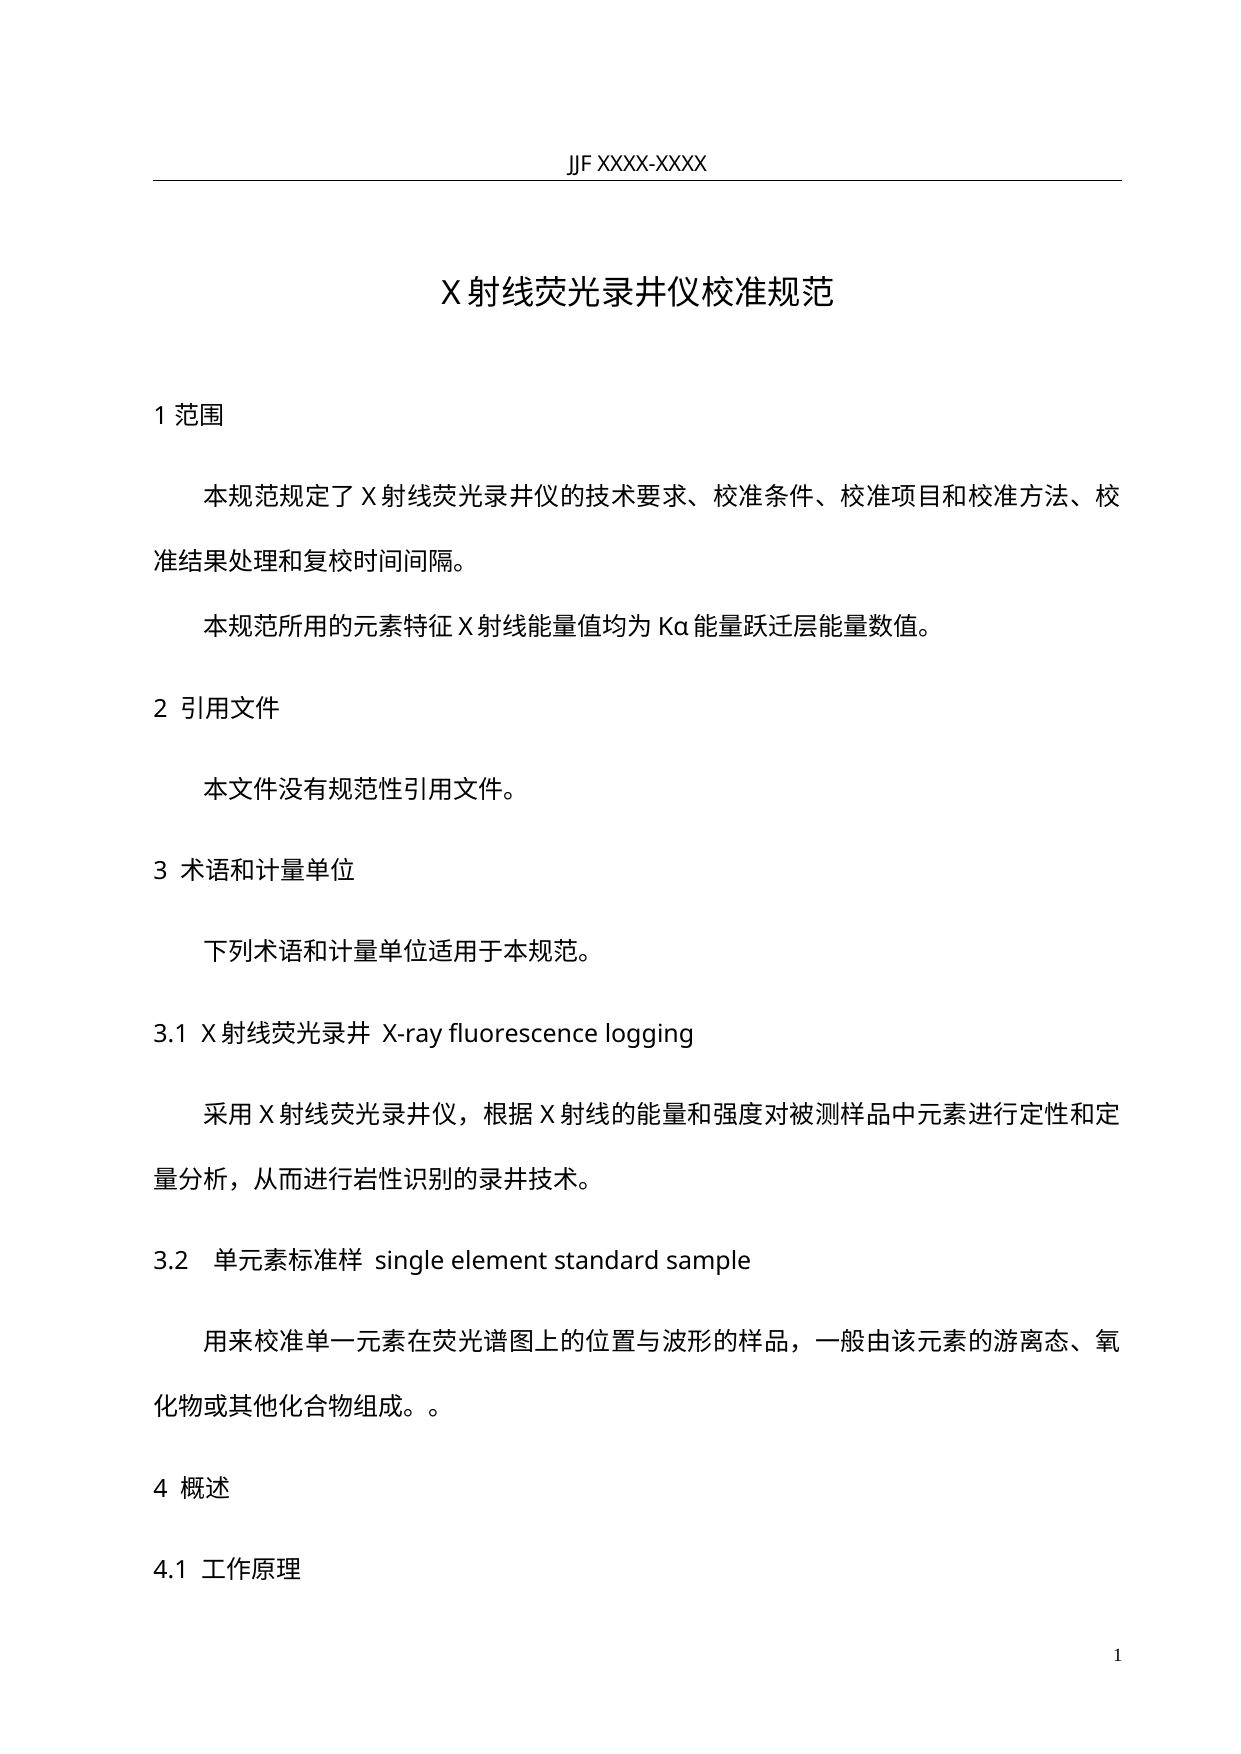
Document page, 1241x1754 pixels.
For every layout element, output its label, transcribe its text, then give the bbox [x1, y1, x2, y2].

list 3.1 X射线荧光录井 X-ray fluorescence logging [153, 999, 1122, 1064]
text 本规范所用的元素特征X射线能量值均为Kα能量跃迁层能量数值。 [153, 592, 1122, 657]
text 本文件没有规范性引用文件。 [153, 755, 1122, 820]
text 本规范规定了X射线荧光录井仪的技术要求、校准条件、校准项目和校准方法、校准结果处理和复校时间间隔。 [153, 462, 1122, 592]
list 1 范围 [153, 381, 1122, 446]
list 4.1 工作原理 [153, 1535, 1122, 1600]
text 用来校准单一元素在荧光谱图上的位置与波形的样品，一般由该元素的游离态、氧化物或其他化合物组成。。 [153, 1307, 1122, 1437]
list 3.2 单元素标准样 single element standard sample [153, 1226, 1122, 1291]
text 采用X射线荧光录井仪，根据X射线的能量和强度对被测样品中元素进行定性和定量分析，从而进行岩性识别的录井技术。 [153, 1080, 1122, 1210]
list 3 术语和计量单位 [153, 836, 1122, 901]
text X射线荧光录井仪校准规范 [153, 258, 1122, 323]
list 4 概述 [153, 1454, 1122, 1519]
list 2 引用文件 [153, 674, 1122, 739]
text 下列术语和计量单位适用于本规范。 [153, 917, 1122, 982]
